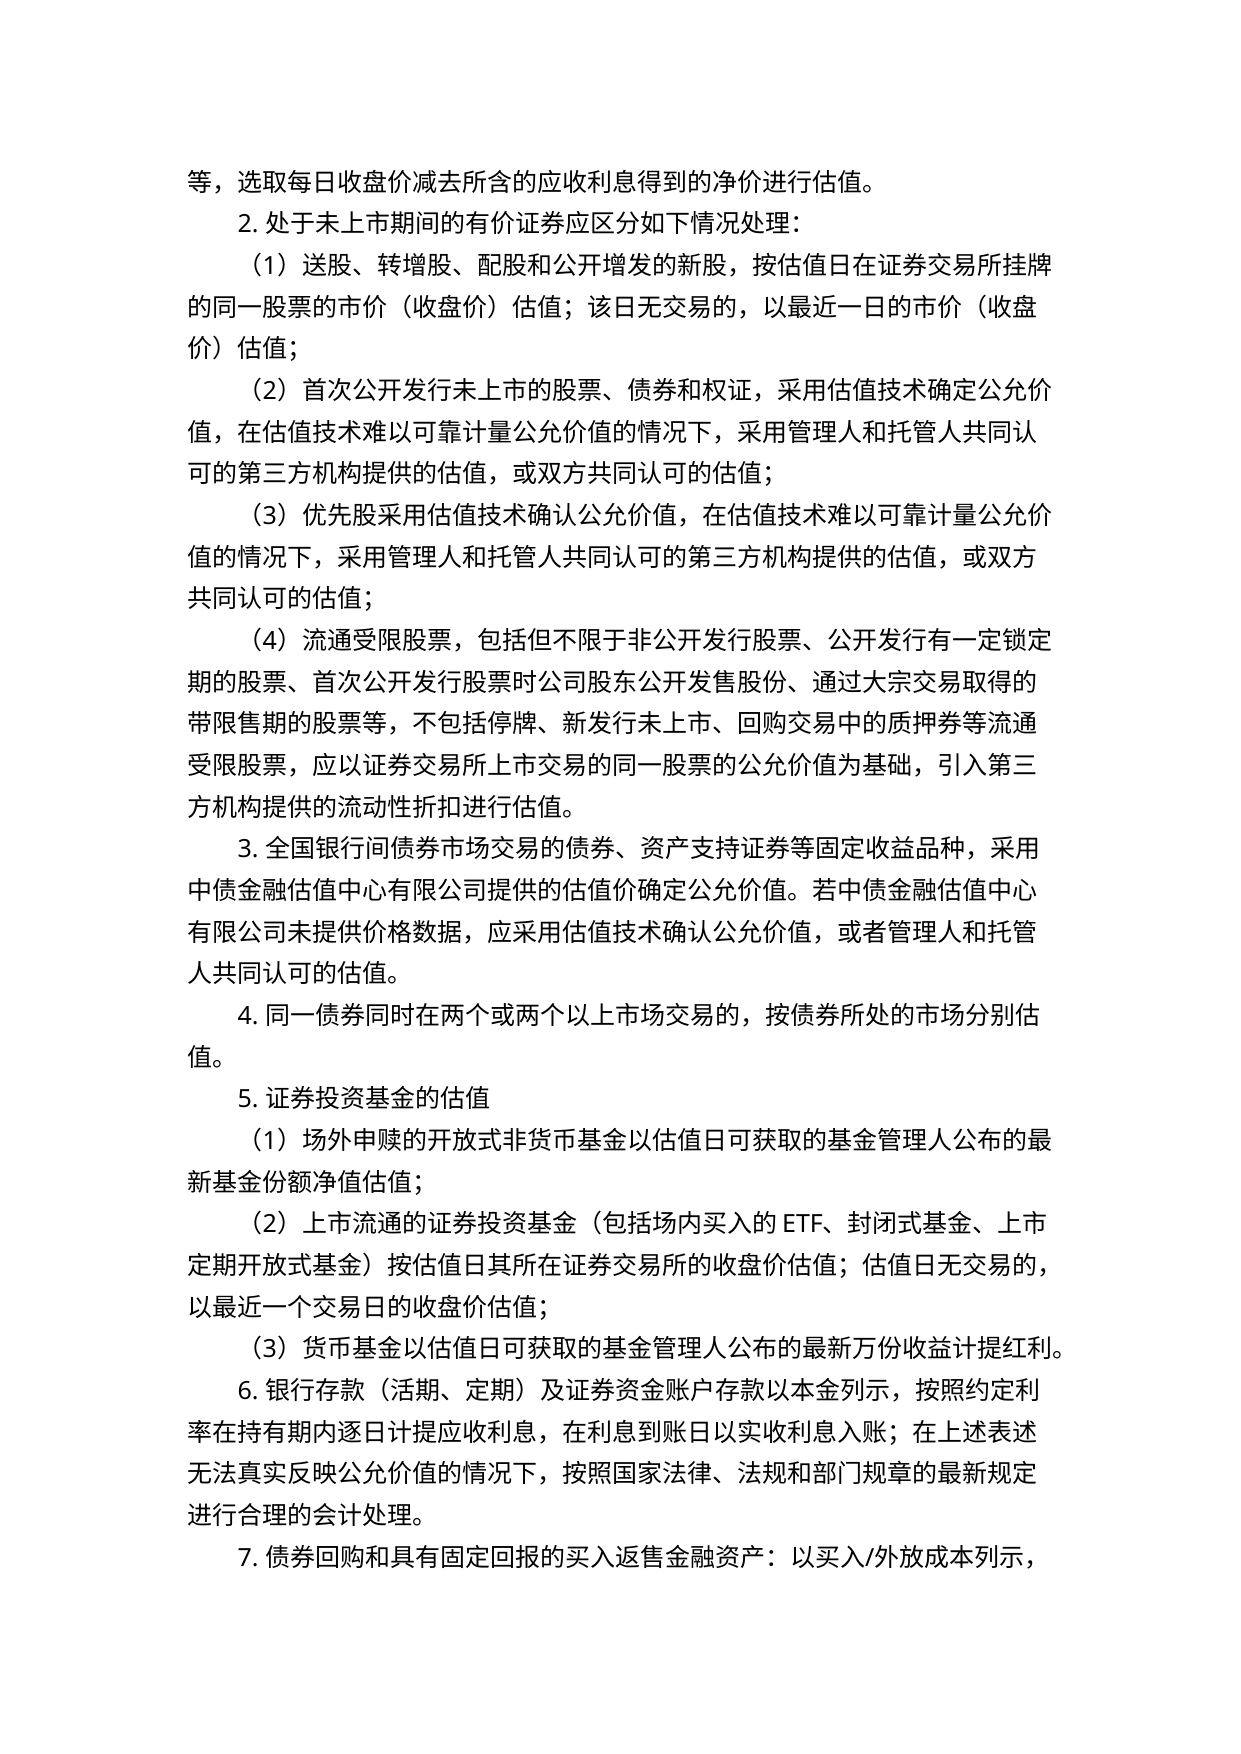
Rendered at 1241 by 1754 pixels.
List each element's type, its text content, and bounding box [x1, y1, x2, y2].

text （1）场外申赎的开放式非货币基金以估值日可获取的基金管理人公布的最新基金份额净值估值； [187, 1120, 1053, 1198]
text 6. 银行存款（活期、定期）及证券资金账户存款以本金列示，按照约定利率在持有期内逐日计提应收利息，在利息到账日以实收利息入账；在上述表述无法真实反映公允价值的情况下，按照国家法律、法规和部门规章的最新规定进行合理的会计处理。 [187, 1370, 1053, 1532]
text （4）流通受限股票，包括但不限于非公开发行股票、公开发行有一定锁定期的股票、首次公开发行股票时公司股东公开发售股份、通过大宗交易取得的带限售期的股票等，不包括停牌、新发行未上市、回购交易中的质押券等流通受限股票，应以证券交易所上市交易的同一股票的公允价值为基础，引入第三方机构提供的流动性折扣进行估值。 [187, 620, 1053, 823]
text （2）首次公开发行未上市的股票、债券和权证，采用估值技术确定公允价值，在估值技术难以可靠计量公允价值的情况下，采用管理人和托管人共同认可的第三方机构提供的估值，或双方共同认可的估值； [187, 370, 1053, 490]
text （3）货币基金以估值日可获取的基金管理人公布的最新万份收益计提红利。 [187, 1329, 1053, 1365]
text 5. 证券投资基金的估值 [187, 1079, 1053, 1115]
text 2. 处于未上市期间的有价证券应区分如下情况处理： [187, 204, 1053, 240]
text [187, 162, 1053, 198]
text （2）上市流通的证券投资基金（包括场内买入的ETF、封闭式基金、上市定期开放式基金）按估值日其所在证券交易所的收盘价估值；估值日无交易的，以最近一个交易日的收盘价估值； [187, 1204, 1053, 1323]
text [187, 1537, 1053, 1573]
text 4. 同一债券同时在两个或两个以上市场交易的，按债券所处的市场分别估值。 [187, 995, 1053, 1073]
text （1）送股、转增股、配股和公开增发的新股，按估值日在证券交易所挂牌的同一股票的市价（收盘价）估值；该日无交易的，以最近一日的市价（收盘价）估值； [187, 245, 1053, 365]
text 3. 全国银行间债券市场交易的债券、资产支持证券等固定收益品种，采用中债金融估值中心有限公司提供的估值价确定公允价值。若中债金融估值中心有限公司未提供价格数据，应采用估值技术确认公允价值，或者管理人和托管人共同认可的估值。 [187, 829, 1053, 990]
text （3）优先股采用估值技术确认公允价值，在估值技术难以可靠计量公允价值的情况下，采用管理人和托管人共同认可的第三方机构提供的估值，或双方共同认可的估值； [187, 495, 1053, 615]
